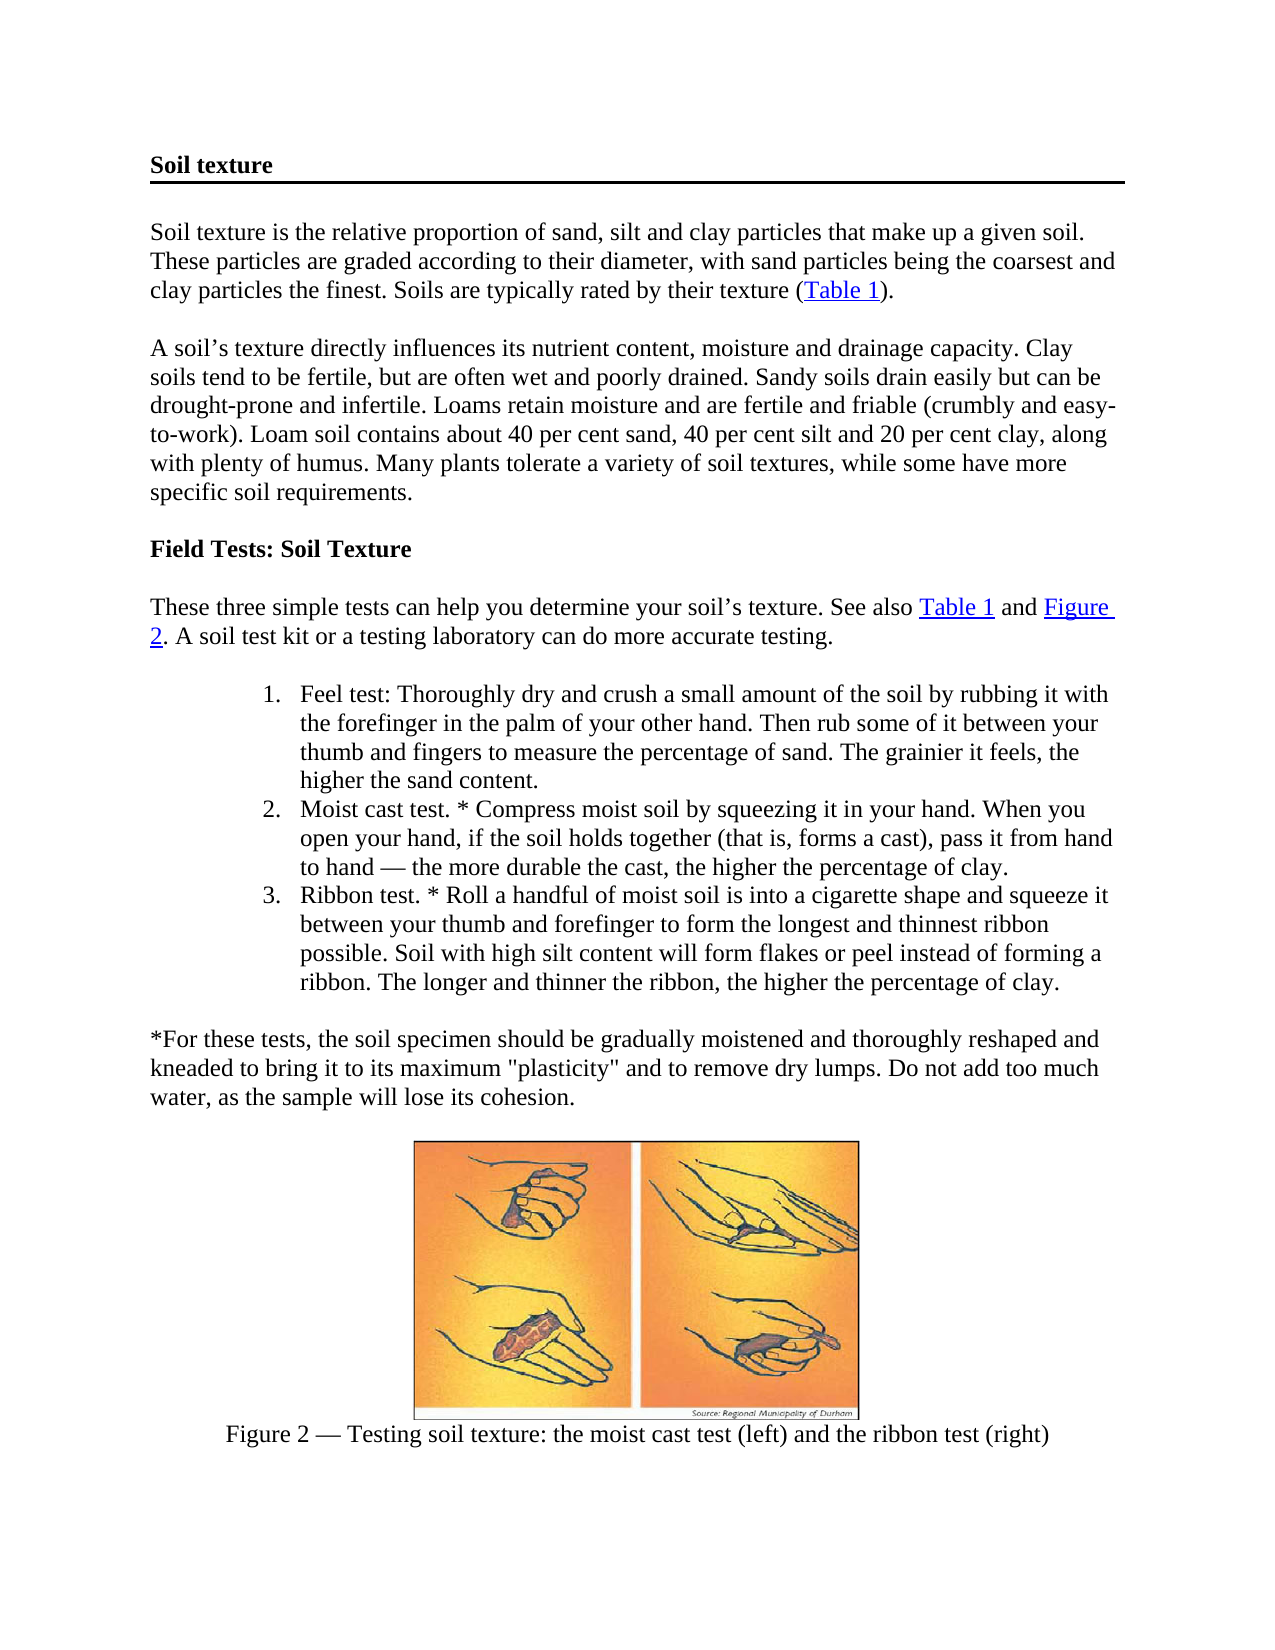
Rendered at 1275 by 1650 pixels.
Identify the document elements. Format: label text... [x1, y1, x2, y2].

picture [412, 1140, 863, 1420]
list Ribbon test. * Roll a handful of moist soil is into a cigarette shape and squeeze it between your thumb and forefinger to form the longest and thinnest ribbon possible. Soil with high silt content will form flakes or peel instead of forming a ribbon. The longer and thinner the ribbon, the higher the percentage of clay. [262, 880, 1125, 995]
list Feel test: Thoroughly dry and crush a small amount of the soil by rubbing it with the forefinger in the palm of your other hand. Then rub some of it between your thumb and fingers to measure the percentage of sand. The grainier it feels, the higher the sand content. [262, 679, 1125, 794]
list Moist cast test. * Compress moist soil by squeezing it in your hand. When you open your hand, if the soil holds together (that is, forms a cast), pass it from hand to hand — the more durable the cast, the higher the percentage of clay. [262, 794, 1125, 880]
text Soil texture [150, 150, 1125, 181]
text A soil’s texture directly influences its nutrient content, moisture and drainage capacity. Clay soils tend to be fertile, but are often wet and poorly drained. Sandy soils drain easily but can be drought-prone and infertile. Loams retain moisture and are fertile and friable (crumbly and easy-to-work). Loam soil contains about 40 per cent sand, 40 per cent silt and 20 per cent clay, along with plenty of humus. Many plants tolerate a variety of soil textures, while some have more specific soil requirements. [150, 333, 1125, 505]
text Field Tests: Soil Texture [150, 534, 1125, 563]
text Soil texture is the relative proportion of sand, silt and clay particles that make up a given soil. These particles are graded according to their diameter, with sand particles being the coarsest and clay particles the finest. Soils are typically rated by their texture (Table 1). [150, 217, 1125, 304]
text *For these tests, the soil specimen should be gradually moistened and thoroughly reshaped and kneaded to bring it to its maximum "plasticity" and to remove dry lumps. Do not add too much water, as the sample will lose its cohesion. [150, 1024, 1125, 1111]
text These three simple tests can help you determine your soil’s texture. See also Table 1 and Figure 2. A soil test kit or a testing laboratory can do more accurate testing. [150, 592, 1125, 650]
